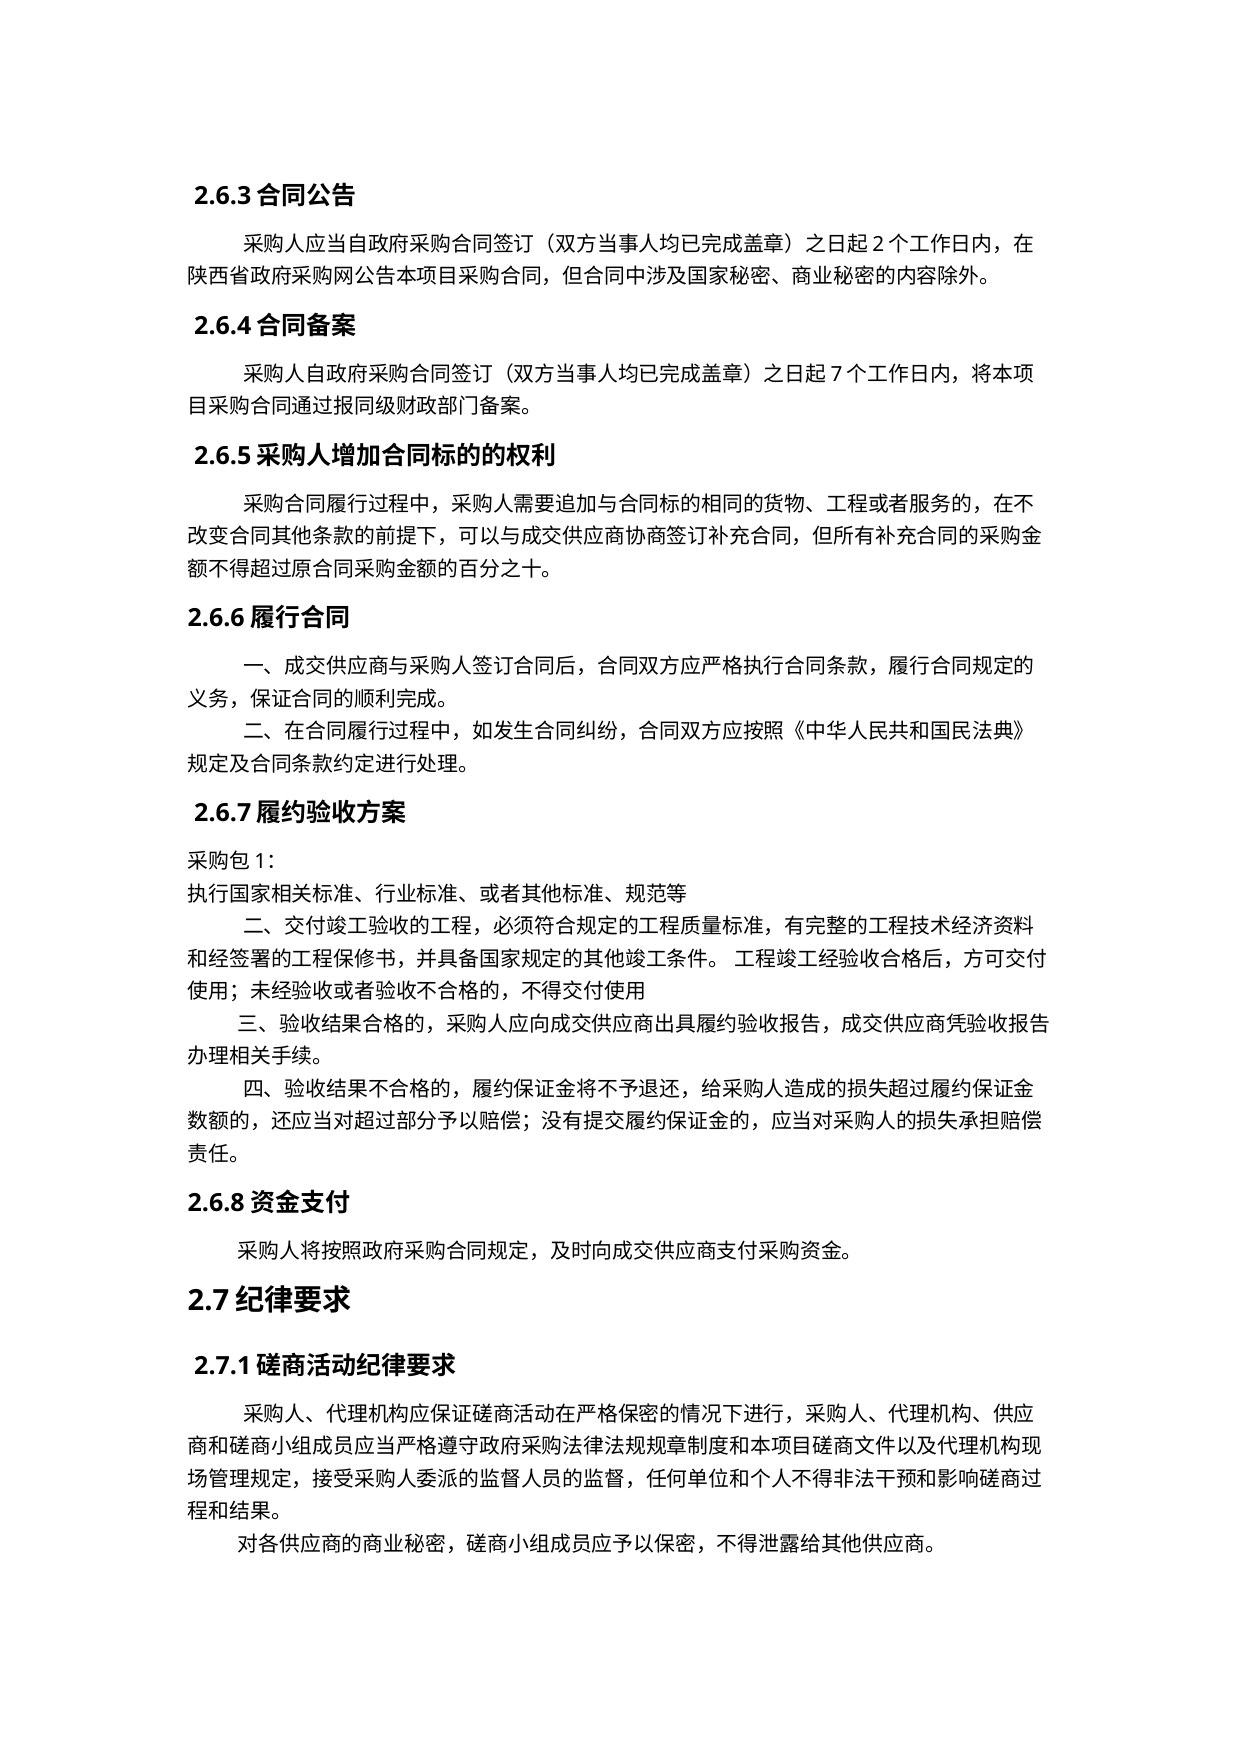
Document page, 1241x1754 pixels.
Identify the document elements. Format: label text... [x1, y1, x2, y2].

text 2.7.1磋商活动纪律要求 [187, 1332, 1053, 1397]
text 执行国家相关标准、行业标准、或者其他标准、规范等 [187, 877, 1053, 909]
text 二、交付竣工验收的工程，必须符合规定的工程质量标准，有完整的工程技术经济资料和经签署的工程保修书，并具备国家规定的其他竣工条件。 工程竣工经验收合格后，方可交付使用；未经验收或者验收不合格的，不得交付使用 [187, 909, 1053, 1007]
text 四、验收结果不合格的，履约保证金将不予退还，给采购人造成的损失超过履约保证金数额的，还应当对超过部分予以赔偿；没有提交履约保证金的，应当对采购人的损失承担赔偿责任。 [187, 1072, 1053, 1169]
text 采购合同履行过程中，采购人需要追加与合同标的相同的货物、工程或者服务的，在不改变合同其他条款的前提下，可以与成交供应商协商签订补充合同，但所有补充合同的采购金额不得超过原合同采购金额的百分之十。 [187, 487, 1053, 584]
text 2.6.7履约验收方案 [187, 779, 1053, 844]
text 采购包1： [187, 844, 1053, 877]
text 2.6.6履行合同 [187, 584, 1053, 649]
text 采购人应当自政府采购合同签订（双方当事人均已完成盖章）之日起2个工作日内，在陕西省政府采购网公告本项目采购合同，但合同中涉及国家秘密、商业秘密的内容除外。 [187, 227, 1053, 292]
text 2.6.3合同公告 [187, 162, 1053, 227]
text 2.6.4合同备案 [187, 292, 1053, 357]
text 对各供应商的商业秘密，磋商小组成员应予以保密，不得泄露给其他供应商。 [187, 1527, 1053, 1559]
text 三、验收结果合格的，采购人应向成交供应商出具履约验收报告，成交供应商凭验收报告办理相关手续。 [187, 1007, 1053, 1072]
text 采购人、代理机构应保证磋商活动在严格保密的情况下进行，采购人、代理机构、供应商和磋商小组成员应当严格遵守政府采购法律法规规章制度和本项目磋商文件以及代理机构现场管理规定，接受采购人委派的监督人员的监督，任何单位和个人不得非法干预和影响磋商过程和结果。 [187, 1397, 1053, 1527]
text 一、成交供应商与采购人签订合同后，合同双方应严格执行合同条款，履行合同规定的义务，保证合同的顺利完成。 [187, 649, 1053, 714]
text 采购人将按照政府采购合同规定，及时向成交供应商支付采购资金。 [187, 1234, 1053, 1267]
text 2.6.5采购人增加合同标的的权利 [187, 422, 1053, 487]
text 2.6.8资金支付 [187, 1169, 1053, 1234]
text 采购人自政府采购合同签订（双方当事人均已完成盖章）之日起7个工作日内，将本项目采购合同通过报同级财政部门备案。 [187, 357, 1053, 422]
text 2.7纪律要求 [187, 1267, 1053, 1332]
text 二、在合同履行过程中，如发生合同纠纷，合同双方应按照《中华人民共和国民法典》规定及合同条款约定进行处理。 [187, 714, 1053, 779]
